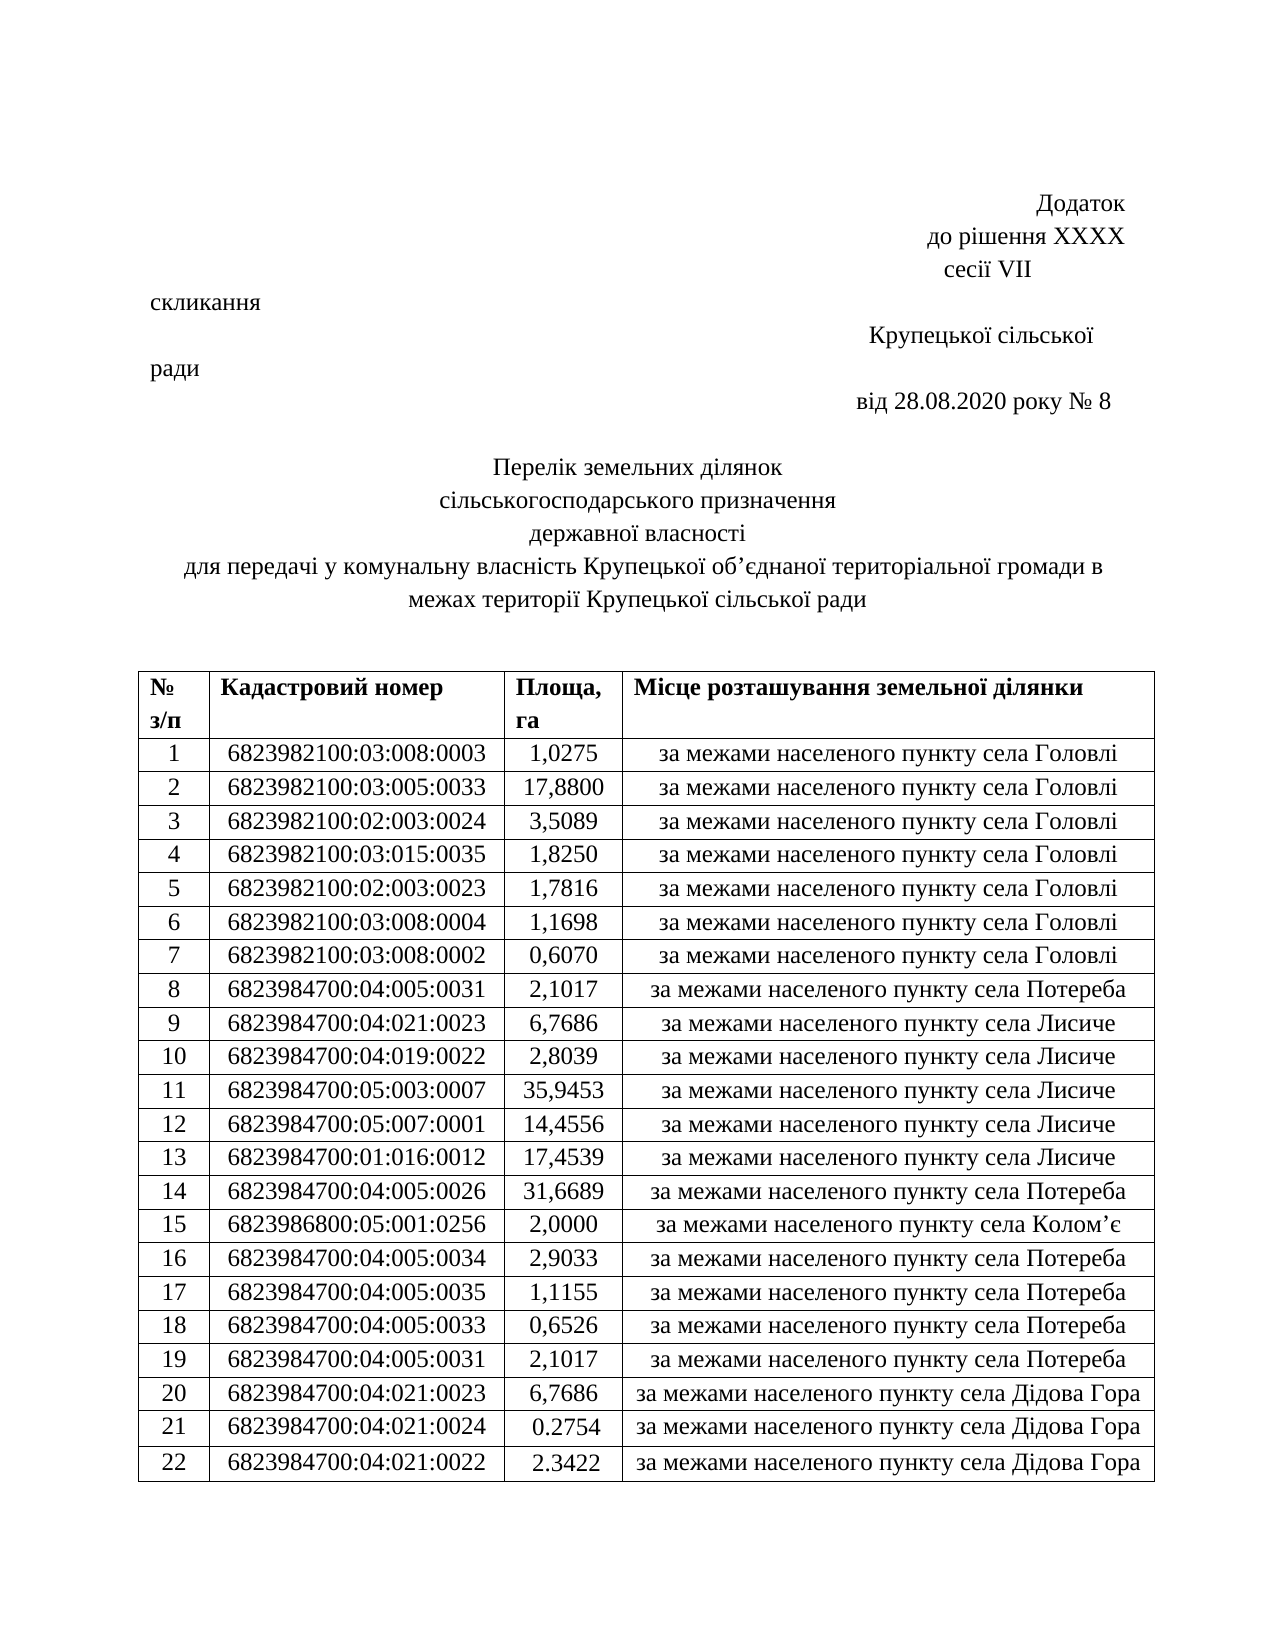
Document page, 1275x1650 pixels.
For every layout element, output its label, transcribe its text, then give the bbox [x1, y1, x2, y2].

text сесії VІІ скликання [150, 254, 1125, 316]
table_cell 35,9453 [505, 1075, 622, 1108]
table_cell 16 [139, 1243, 209, 1276]
table_cell за межами населеного пункту села Потереба [623, 1311, 1154, 1343]
table_cell за межами населеного пункту села Головлі [623, 907, 1154, 939]
table_cell 1,7816 [505, 873, 622, 906]
table_cell 6823982100:02:003:0024 [210, 806, 504, 838]
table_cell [623, 1411, 1154, 1446]
table_cell 6823982100:03:005:0033 [210, 772, 504, 805]
table_cell 2,1017 [505, 974, 622, 1007]
table_header Місце розташування земельної ділянки [623, 672, 1154, 737]
text Крупецької сільської ради [150, 320, 1125, 382]
table_cell 6823986800:05:001:0256 [210, 1210, 504, 1242]
table_cell 6823982100:02:003:0023 [210, 873, 504, 906]
table_cell 21 [139, 1411, 209, 1446]
table_cell 17,8800 [505, 772, 622, 805]
table_cell 6823982100:03:008:0004 [210, 907, 504, 939]
text для передачі у комунальну власність Крупецької об’єднаної територіальної громади в межах території Крупецької сільської ради [150, 551, 1125, 613]
table_cell 18 [139, 1311, 209, 1343]
table_cell 6823982100:03:015:0035 [210, 840, 504, 872]
table_cell за межами населеного пункту села Головлі [623, 806, 1154, 838]
table_cell 6823984700:04:021:0024 [210, 1411, 504, 1446]
table_cell 6823982100:03:008:0003 [210, 739, 504, 771]
text державної власності [150, 518, 1125, 547]
text Додаток [150, 188, 1125, 216]
table_cell за межами населеного пункту села Потереба [623, 1344, 1154, 1377]
table_cell 9 [139, 1008, 209, 1040]
table_cell 19 [139, 1344, 209, 1377]
table_header № з/п [139, 672, 209, 737]
table_header Площа, га [505, 672, 622, 737]
table_cell 6823984700:04:005:0031 [210, 1344, 504, 1377]
table_cell за межами населеного пункту села Головлі [623, 772, 1154, 805]
table_cell 2,9033 [505, 1243, 622, 1276]
text від 28.08.2020 року № 8 [150, 386, 1125, 414]
table_cell за межами населеного пункту села Головлі [623, 840, 1154, 872]
table_cell 3 [139, 806, 209, 838]
table_cell 1,0275 [505, 739, 622, 771]
table_cell 8 [139, 974, 209, 1007]
table_cell за межами населеного пункту села Потереба [623, 1176, 1154, 1208]
table_cell за межами населеного пункту села Лисиче [623, 1142, 1154, 1175]
table_cell 1,8250 [505, 840, 622, 872]
table_cell 7 [139, 940, 209, 973]
table_cell 1,1155 [505, 1277, 622, 1309]
table_cell 6823984700:05:007:0001 [210, 1109, 504, 1141]
table_cell за межами населеного пункту села Головлі [623, 873, 1154, 906]
table_cell 6823982100:03:008:0002 [210, 940, 504, 973]
table_cell 3,5089 [505, 806, 622, 838]
table_cell 2,0000 [505, 1210, 622, 1242]
table_cell за межами населеного пункту села Головлі [623, 940, 1154, 973]
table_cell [623, 1378, 1154, 1410]
table_cell 0,6070 [505, 940, 622, 973]
table_cell за межами населеного пункту села Головлі [623, 739, 1154, 771]
table_header Кадастровий номер [210, 672, 504, 737]
table_cell 14 [139, 1176, 209, 1208]
table_cell 6823984700:04:005:0031 [210, 974, 504, 1007]
text до рішення ХХХХ [150, 221, 1125, 249]
table_cell 15 [139, 1210, 209, 1242]
table_cell 6,7686 [505, 1378, 622, 1410]
table_cell за межами населеного пункту села Лисиче [623, 1075, 1154, 1108]
table_cell 6823984700:04:021:0022 [210, 1447, 504, 1481]
text сільськогосподарського призначення [150, 485, 1125, 514]
table_cell 5 [139, 873, 209, 906]
table_cell 6823984700:04:021:0023 [210, 1378, 504, 1410]
table_cell 13 [139, 1142, 209, 1175]
table_cell 10 [139, 1041, 209, 1074]
table_cell 12 [139, 1109, 209, 1141]
table_cell 6,7686 [505, 1008, 622, 1040]
table_cell 2.3422 [505, 1447, 622, 1481]
table_cell 6823984700:04:021:0023 [210, 1008, 504, 1040]
table_cell 6823984700:04:005:0026 [210, 1176, 504, 1208]
table_cell 1,1698 [505, 907, 622, 939]
table_cell 6823984700:05:003:0007 [210, 1075, 504, 1108]
table_cell 14,4556 [505, 1109, 622, 1141]
table_cell 6823984700:04:005:0035 [210, 1277, 504, 1309]
table_cell 31,6689 [505, 1176, 622, 1208]
table_cell 17 [139, 1277, 209, 1309]
table_cell за межами населеного пункту села Потереба [623, 1277, 1154, 1309]
table_cell 4 [139, 840, 209, 872]
table_cell 0.2754 [505, 1411, 622, 1446]
table_cell за межами населеного пункту села Потереба [623, 1243, 1154, 1276]
text Перелік земельних ділянок [150, 452, 1125, 481]
table_cell 1 [139, 739, 209, 771]
table_cell за межами населеного пункту села Потереба [623, 974, 1154, 1007]
table_cell за межами населеного пункту села Колом’є [623, 1210, 1154, 1242]
table_cell за межами населеного пункту села Лисиче [623, 1008, 1154, 1040]
table_cell 20 [139, 1378, 209, 1410]
table_cell 6 [139, 907, 209, 939]
table_cell 0,6526 [505, 1311, 622, 1343]
table_cell 2,8039 [505, 1041, 622, 1074]
table_cell за межами населеного пункту села Лисиче [623, 1041, 1154, 1074]
table_cell 22 [139, 1447, 209, 1481]
table_cell 17,4539 [505, 1142, 622, 1175]
table_cell 6823984700:04:005:0033 [210, 1311, 504, 1343]
table_cell 11 [139, 1075, 209, 1108]
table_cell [623, 1447, 1154, 1481]
table_cell за межами населеного пункту села Лисиче [623, 1109, 1154, 1141]
table_cell 2,1017 [505, 1344, 622, 1377]
table_cell 6823984700:04:005:0034 [210, 1243, 504, 1276]
table_cell 6823984700:01:016:0012 [210, 1142, 504, 1175]
table_cell 2 [139, 772, 209, 805]
table_cell 6823984700:04:019:0022 [210, 1041, 504, 1074]
